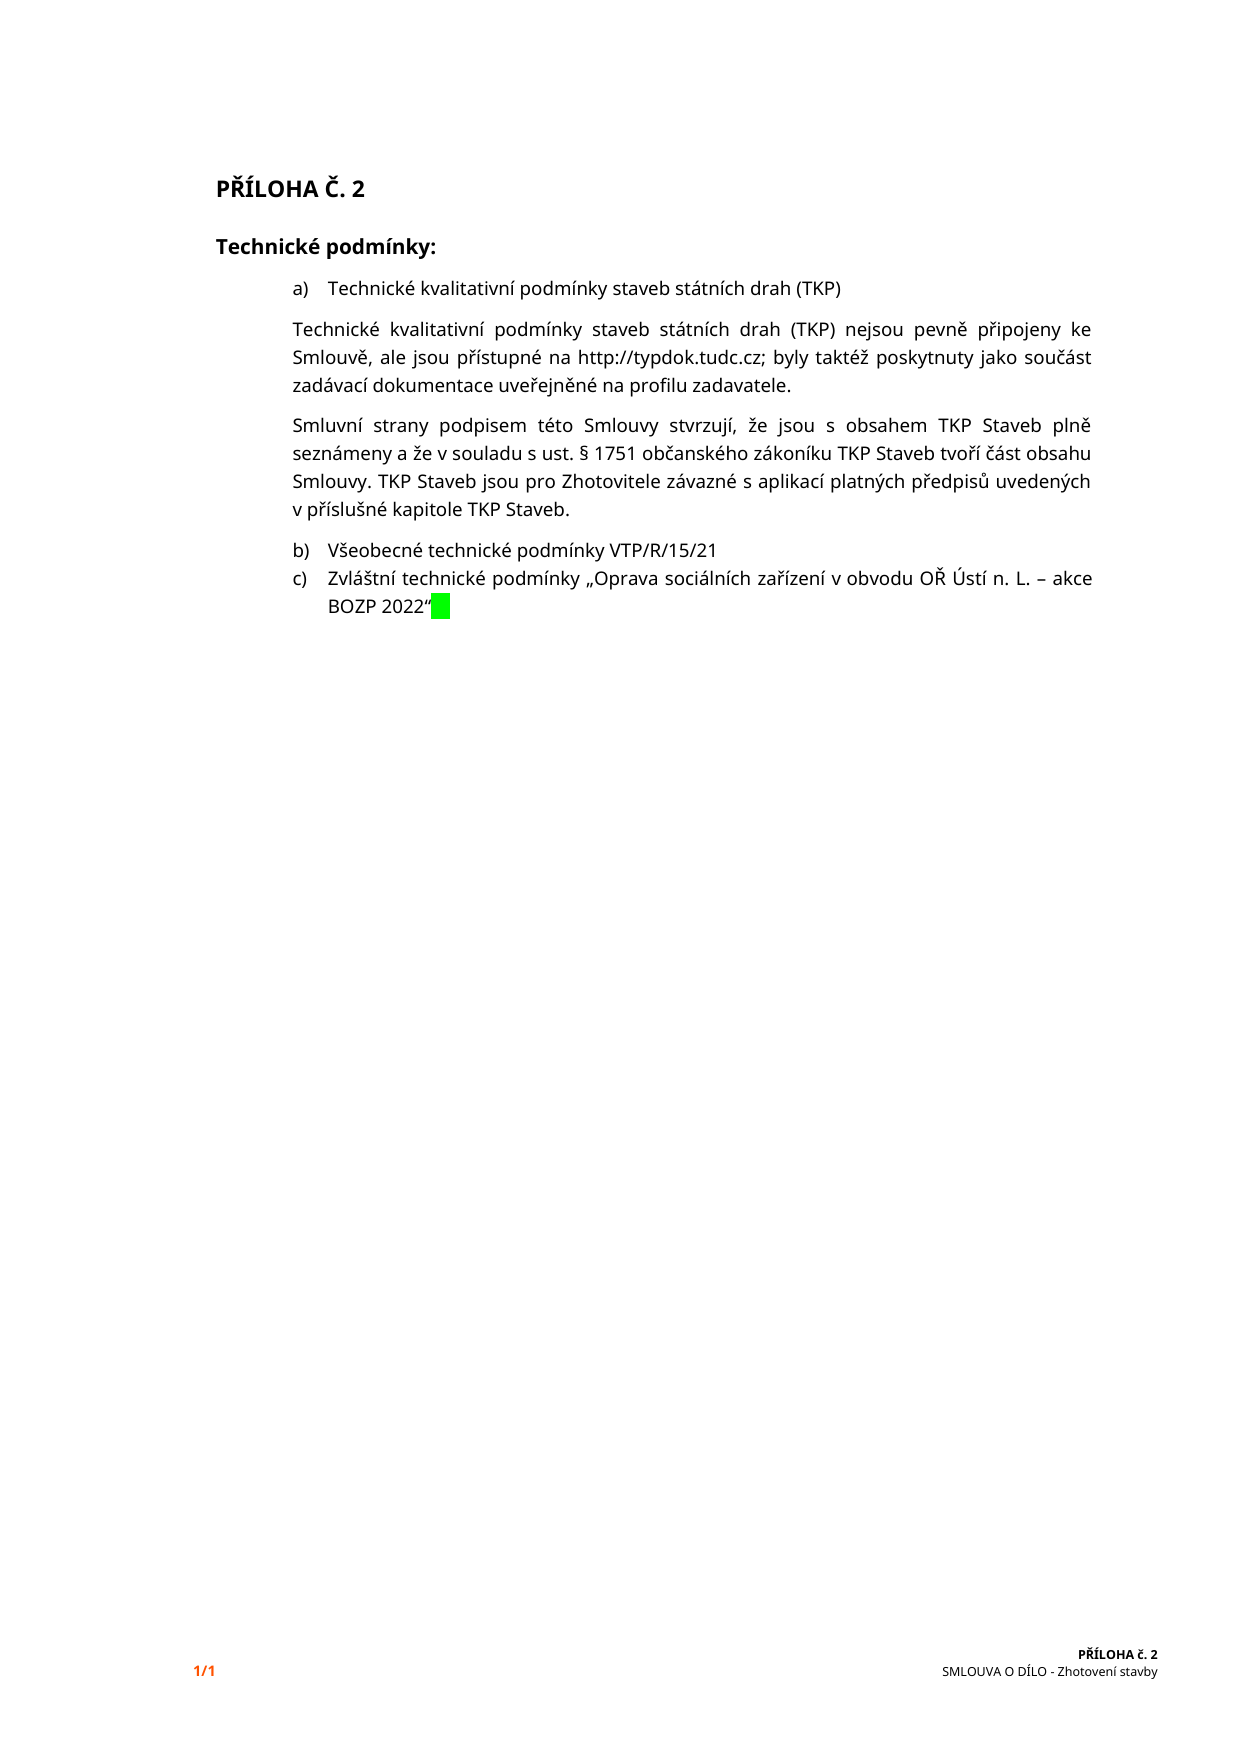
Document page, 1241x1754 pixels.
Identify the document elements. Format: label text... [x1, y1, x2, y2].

list Technické kvalitativní podmínky staveb státních drah (TKP) [292, 276, 1093, 301]
text Zvláštní technické podmínky „Oprava sociálních zařízení v obvodu OŘ Ústí n. L. – akce BOZP 2022“ [292, 565, 1093, 619]
text Všeobecné technické podmínky VTP/R/15/21 [292, 537, 1093, 563]
text Příloha č. 2 [216, 172, 1093, 204]
text Smluvní strany podpisem této Smlouvy stvrzují, že jsou s obsahem TKP Staveb plně seznámeny a že v souladu s ust. § 1751 občanského zákoníku TKP Staveb tvoří část obsahu Smlouvy. TKP Staveb jsou pro Zhotovitele závazné s aplikací platných předpisů uvedených v příslušné kapitole TKP Staveb. [292, 413, 1093, 522]
text Technické podmínky: [216, 232, 1093, 260]
text Technické kvalitativní podmínky staveb státních drah (TKP) nejsou pevně připojeny ke Smlouvě, ale jsou přístupné na http://typdok.tudc.cz; byly taktéž poskytnuty jako součást zadávací dokumentace uveřejněné na profilu zadavatele. [292, 316, 1093, 398]
